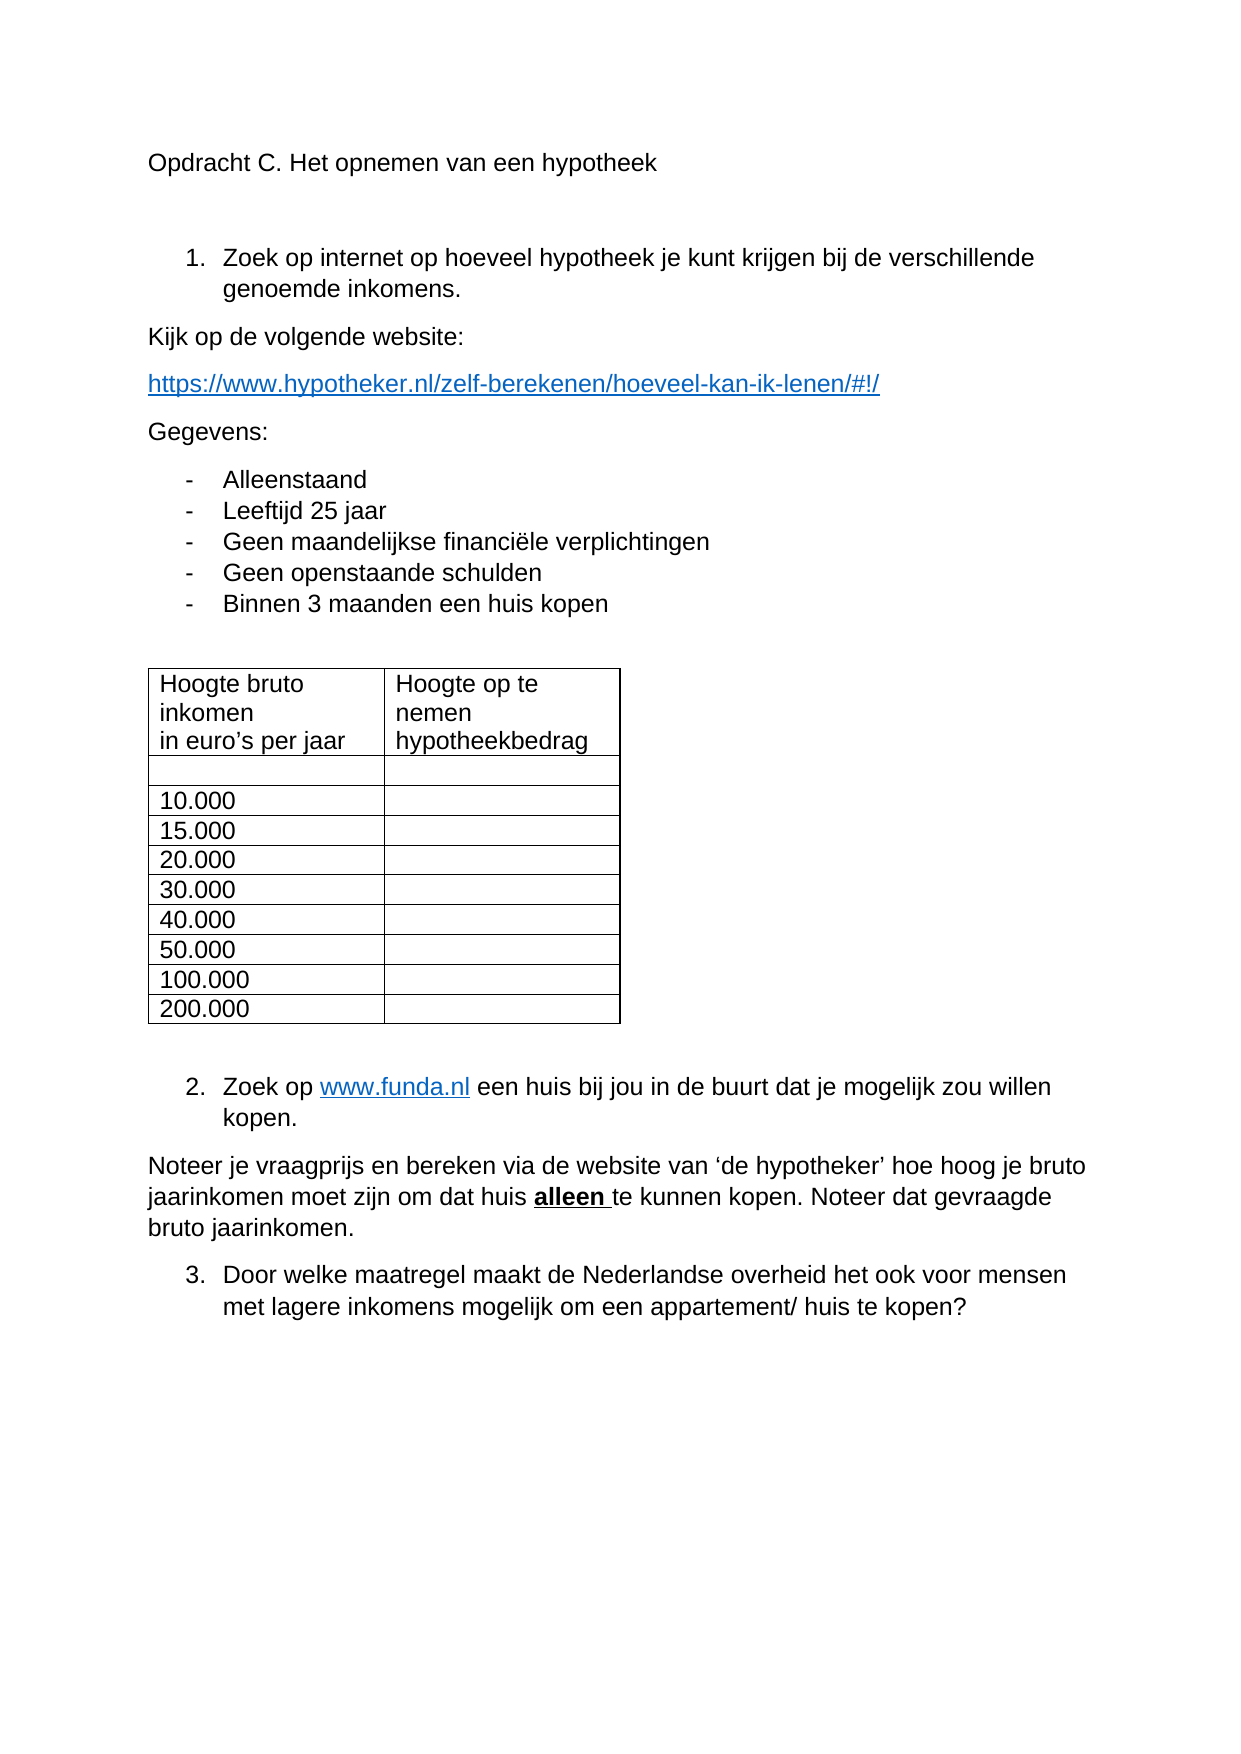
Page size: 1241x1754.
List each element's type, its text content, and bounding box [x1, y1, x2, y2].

table_cell [385, 995, 619, 1023]
list Door welke maatregel maakt de Nederlandse overheid het ook voor mensen met lagere inkomens mogelijk om een appartement/ huis te kopen? [185, 1261, 1093, 1320]
table_cell [385, 756, 619, 785]
table_cell [385, 875, 619, 904]
table_header Hoogte op te nemen hypotheekbedrag [385, 669, 619, 755]
list Leeftijd 25 jaar [185, 496, 1093, 525]
list Geen maandelijkse financiële verplichtingen [185, 527, 1093, 556]
text Gegevens: [148, 417, 1093, 446]
table_cell [149, 756, 384, 785]
list Binnen 3 maanden een huis kopen [185, 589, 1093, 618]
table_cell 15.000 [149, 816, 384, 844]
list Geen openstaande schulden [185, 558, 1093, 587]
table_cell [385, 935, 619, 964]
table_header Hoogte bruto inkomen in euro’s per jaar [149, 669, 384, 755]
text https://www.hypotheker.nl/zelf-berekenen/hoeveel-kan-ik-lenen/#!/ [148, 369, 1093, 398]
table_cell 200.000 [149, 995, 384, 1023]
text Noteer je vraagprijs en bereken via de website van ‘de hypotheker’ hoe hoog je bruto jaarinkomen moet zijn om dat huis alleen te kunnen kopen. Noteer dat gevraagde bruto jaarinkomen. [148, 1151, 1093, 1242]
list Zoek op www.funda.nl een huis bij jou in de buurt dat je mogelijk zou willen kopen. [185, 1072, 1093, 1132]
table_cell 20.000 [149, 846, 384, 874]
table_cell [385, 816, 619, 844]
table_cell 10.000 [149, 786, 384, 815]
table_cell 50.000 [149, 935, 384, 964]
text Kijk op de volgende website: [148, 322, 1093, 351]
table_cell [385, 846, 619, 874]
table_cell [385, 786, 619, 815]
table_cell [385, 905, 619, 934]
list Zoek op internet op hoeveel hypotheek je kunt krijgen bij de verschillende genoemde inkomens. [185, 243, 1093, 303]
table_cell 40.000 [149, 905, 384, 934]
table_cell 30.000 [149, 875, 384, 904]
table_cell [385, 965, 619, 993]
text Opdracht C. Het opnemen van een hypotheek [148, 148, 1093, 176]
list Alleenstaand [185, 465, 1093, 494]
table_cell 100.000 [149, 965, 384, 993]
